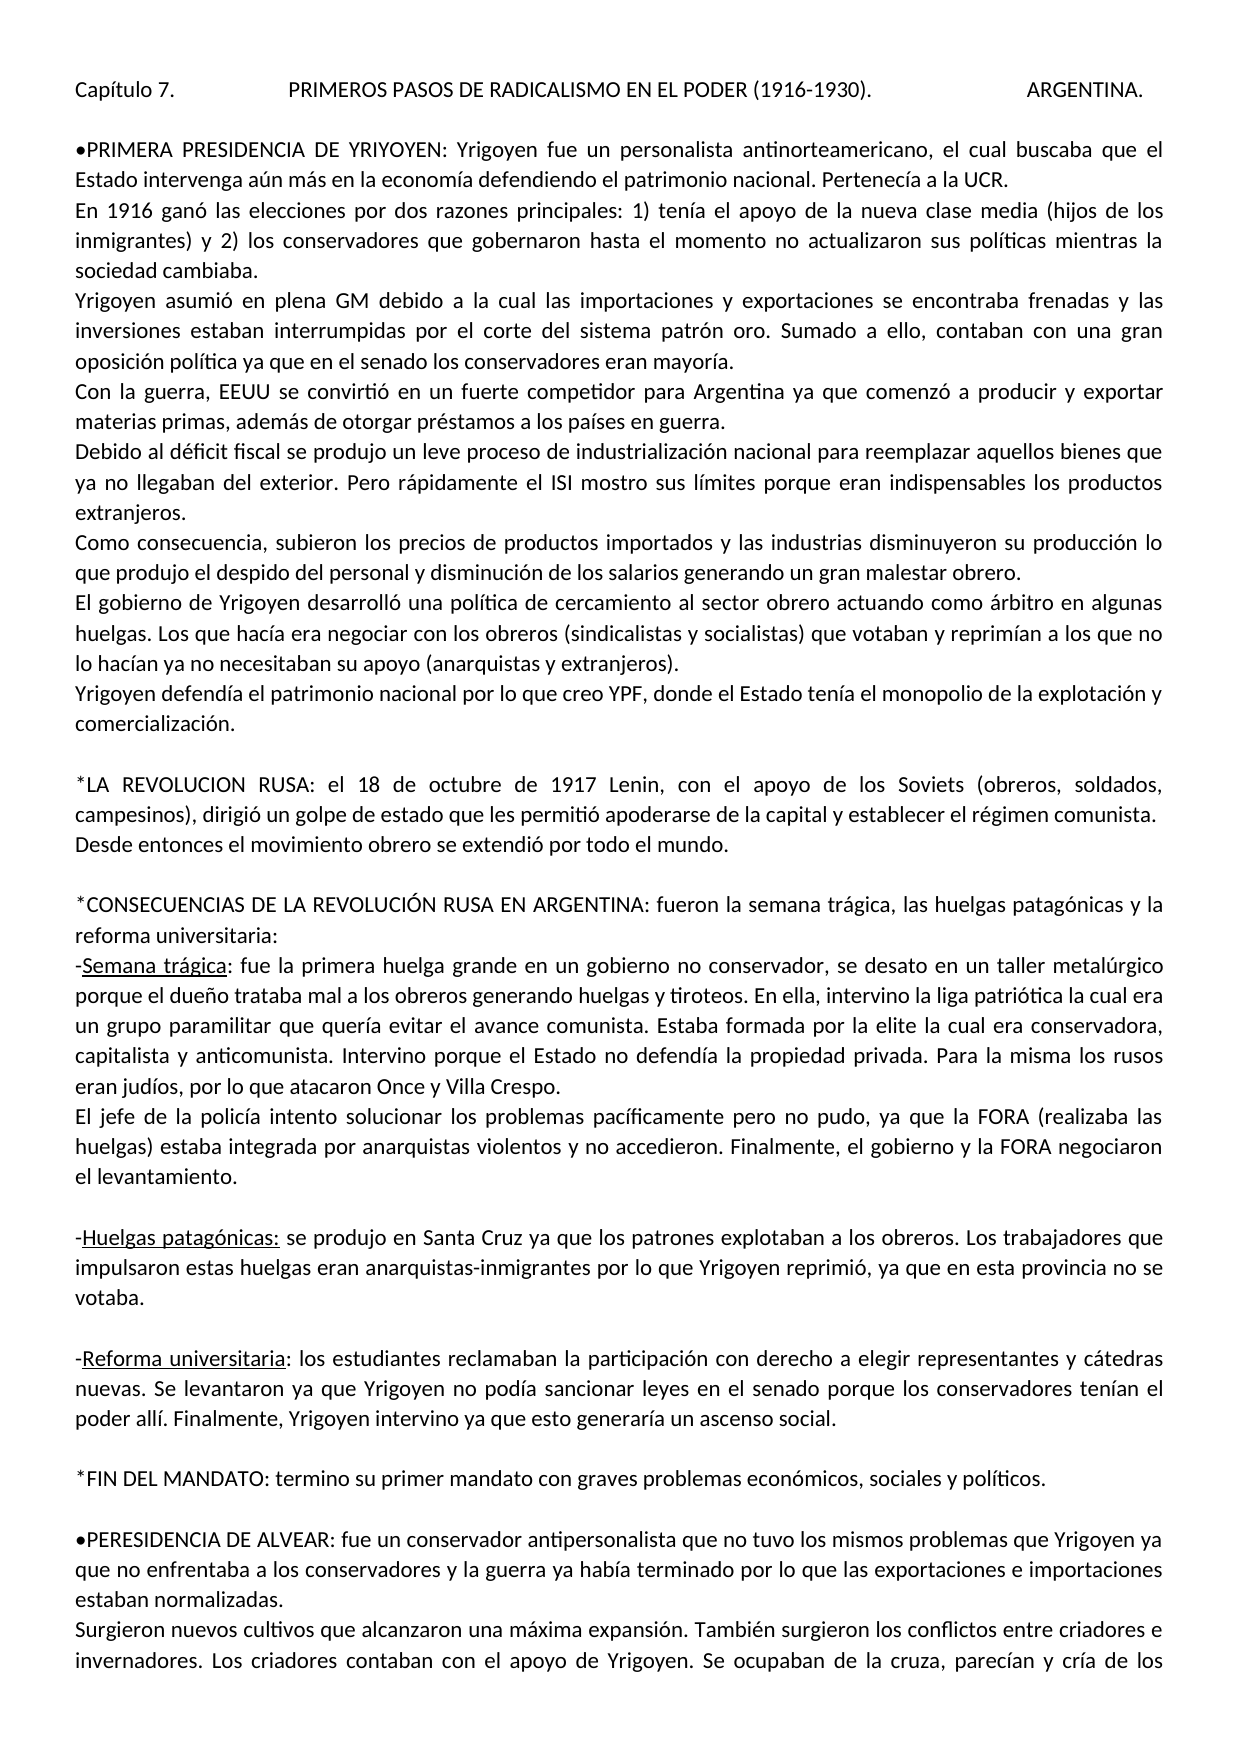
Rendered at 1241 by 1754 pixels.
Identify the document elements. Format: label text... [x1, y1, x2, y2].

text -Reforma universitaria: los estudiantes reclamaban la participación con derecho a elegir representantes y cátedras nuevas. Se levantaron ya que Yrigoyen no podía sancionar leyes en el senado porque los conservadores tenían el poder allí. Finalmente, Yrigoyen intervino ya que esto generaría un ascenso social. [75, 1344, 1165, 1432]
text Como consecuencia, subieron los precios de productos importados y las industrias disminuyeron su producción lo que produjo el despido del personal y disminución de los salarios generando un gran malestar obrero. [75, 528, 1165, 586]
text Debido al déficit fiscal se produjo un leve proceso de industrialización nacional para reemplazar aquellos bienes que ya no llegaban del exterior. Pero rápidamente el ISI mostro sus límites porque eran indispensables los productos extranjeros. [75, 437, 1165, 526]
text •PERESIDENCIA DE ALVEAR: fue un conservador antipersonalista que no tuvo los mismos problemas que Yrigoyen ya que no enfrentaba a los conservadores y la guerra ya había terminado por lo que las exportaciones e importaciones estaban normalizadas. [75, 1525, 1165, 1613]
text El gobierno de Yrigoyen desarrolló una política de cercamiento al sector obrero actuando como árbitro en algunas huelgas. Los que hacía era negociar con los obreros (sindicalistas y socialistas) que votaban y reprimían a los que no lo hacían ya no necesitaban su apoyo (anarquistas y extranjeros). [75, 588, 1165, 677]
text Capítulo 7. PRIMEROS PASOS DE RADICALISMO EN EL PODER (1916-1930). ARGENTINA. [75, 75, 1165, 103]
text *CONSECUENCIAS DE LA REVOLUCIÓN RUSA EN ARGENTINA: fueron la semana trágica, las huelgas patagónicas y la reforma universitaria: [75, 891, 1165, 949]
text *FIN DEL MANDATO: termino su primer mandato con graves problemas económicos, sociales y políticos. [75, 1464, 1165, 1493]
text -Huelgas patagónicas: se produjo en Santa Cruz ya que los patrones explotaban a los obreros. Los trabajadores que impulsaron estas huelgas eran anarquistas-inmigrantes por lo que Yrigoyen reprimió, ya que en esta provincia no se votaba. [75, 1223, 1165, 1311]
text *LA REVOLUCION RUSA: el 18 de octubre de 1917 Lenin, con el apoyo de los Soviets (obreros, soldados, campesinos), dirigió un golpe de estado que les permitió apoderarse de la capital y establecer el régimen comunista. [75, 770, 1165, 828]
text •PRIMERA PRESIDENCIA DE YRIYOYEN: Yrigoyen fue un personalista antinorteamericano, el cual buscaba que el Estado intervenga aún más en la economía defendiendo el patrimonio nacional. Pertenecía a la UCR. [75, 135, 1165, 194]
text Yrigoyen asumió en plena GM debido a la cual las importaciones y exportaciones se encontraba frenadas y las inversiones estaban interrumpidas por el corte del sistema patrón oro. Sumado a ello, contaban con una gran oposición política ya que en el senado los conservadores eran mayoría. [75, 286, 1165, 375]
text Yrigoyen defendía el patrimonio nacional por lo que creo YPF, donde el Estado tenía el monopolio de la explotación y comercialización. [75, 679, 1165, 737]
text -Semana trágica: fue la primera huelga grande en un gobierno no conservador, se desato en un taller metalúrgico porque el dueño trataba mal a los obreros generando huelgas y tiroteos. En ella, intervino la liga patriótica la cual era un grupo paramilitar que quería evitar el avance comunista. Estaba formada por la elite la cual era conservadora, capitalista y anticomunista. Intervino porque el Estado no defendía la propiedad privada. Para la misma los rusos eran judíos, por lo que atacaron Once y Villa Crespo. [75, 951, 1165, 1100]
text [75, 1616, 1165, 1674]
text En 1916 ganó las elecciones por dos razones principales: 1) tenía el apoyo de la nueva clase media (hijos de los inmigrantes) y 2) los conservadores que gobernaron hasta el momento no actualizaron sus políticas mientras la sociedad cambiaba. [75, 196, 1165, 284]
text El jefe de la policía intento solucionar los problemas pacíficamente pero no pudo, ya que la FORA (realizaba las huelgas) estaba integrada por anarquistas violentos y no accedieron. Finalmente, el gobierno y la FORA negociaron el levantamiento. [75, 1102, 1165, 1191]
text Desde entonces el movimiento obrero se extendió por todo el mundo. [75, 830, 1165, 858]
text Con la guerra, EEUU se convirtió en un fuerte competidor para Argentina ya que comenzó a producir y exportar materias primas, además de otorgar préstamos a los países en guerra. [75, 377, 1165, 435]
